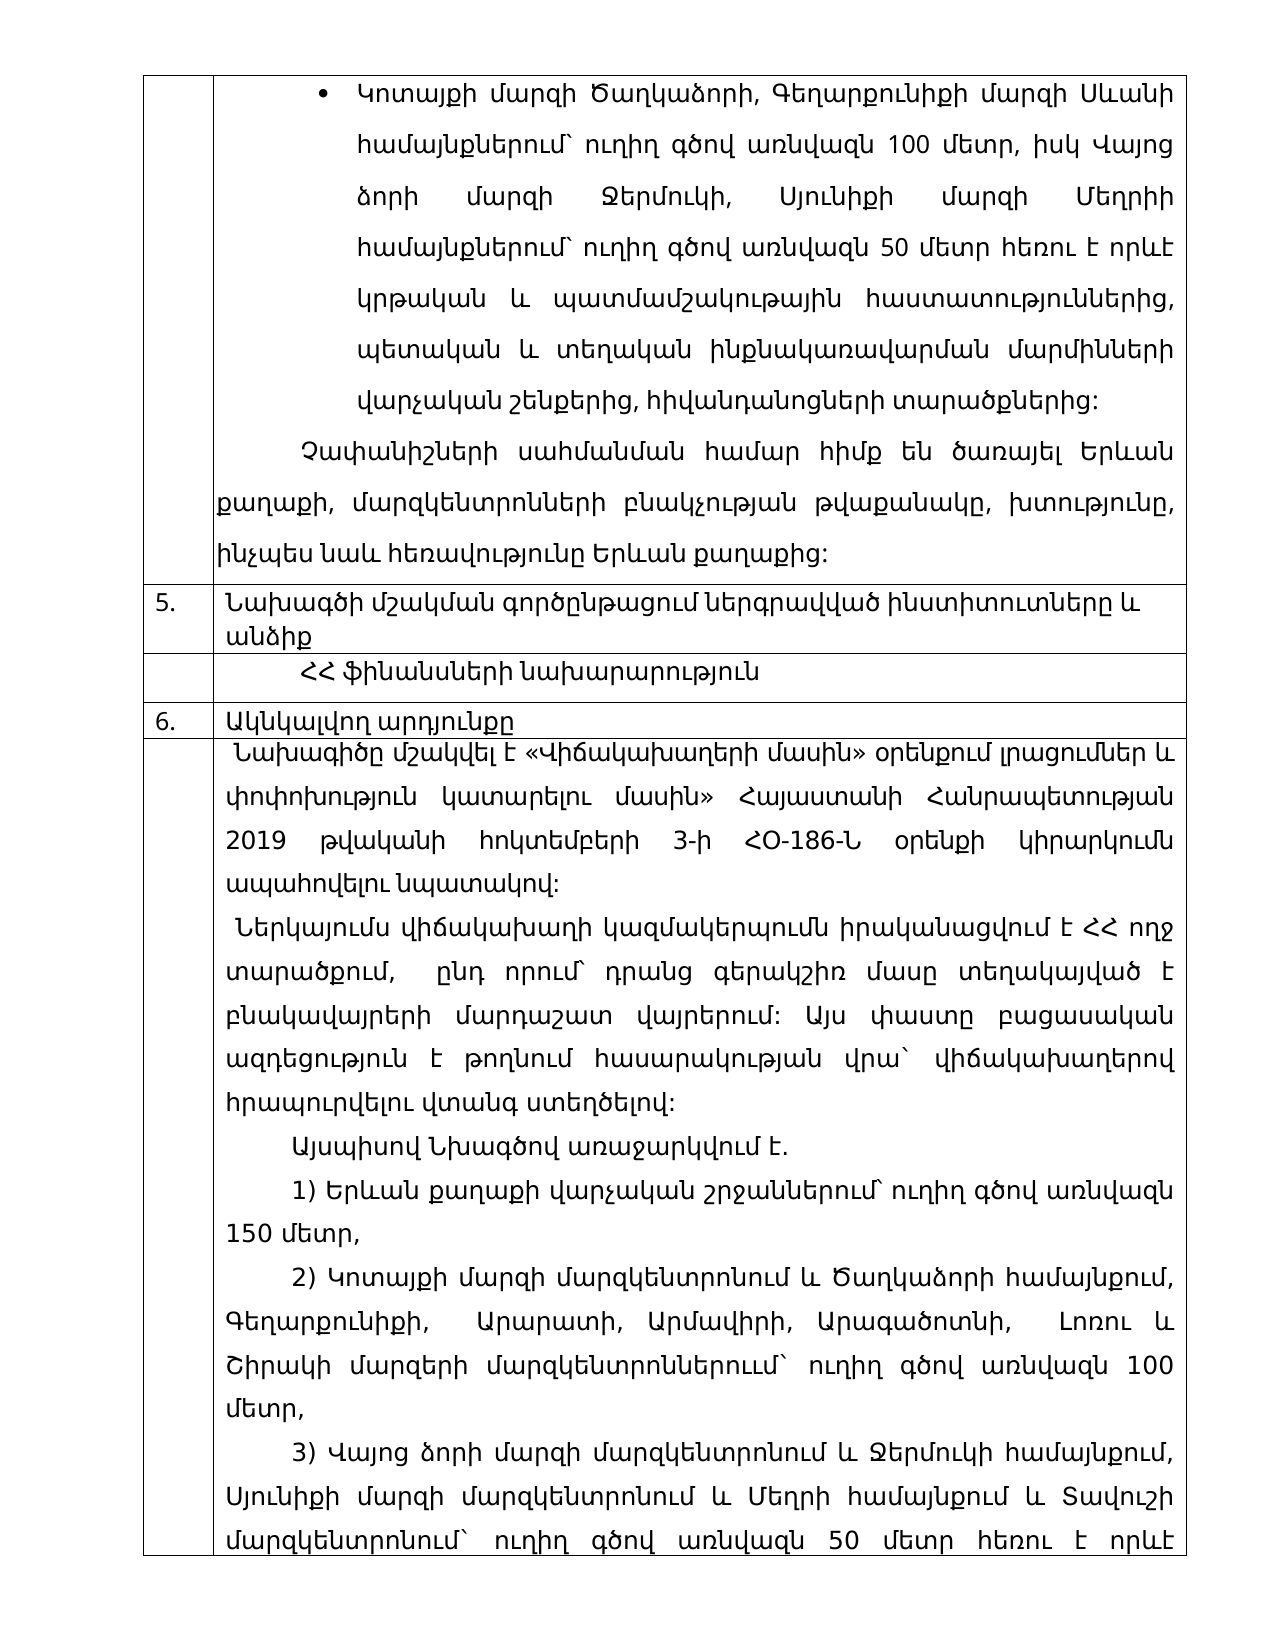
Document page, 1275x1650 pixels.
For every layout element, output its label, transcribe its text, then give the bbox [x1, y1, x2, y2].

table_cell [144, 739, 213, 1555]
table_cell 6. [144, 703, 213, 737]
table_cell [214, 739, 1186, 1555]
table_cell [144, 654, 213, 702]
table_cell [144, 76, 213, 584]
table_cell Ակնկալվող արդյունքը [214, 703, 1186, 737]
table_cell Նախագծի մշակման գործընթացում ներգրավված ինստիտուտները և անձիք [214, 585, 1186, 653]
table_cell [214, 76, 1186, 584]
table_cell 5. [144, 585, 213, 653]
table_cell ՀՀ ֆինանսների նախարարություն [214, 654, 1186, 702]
